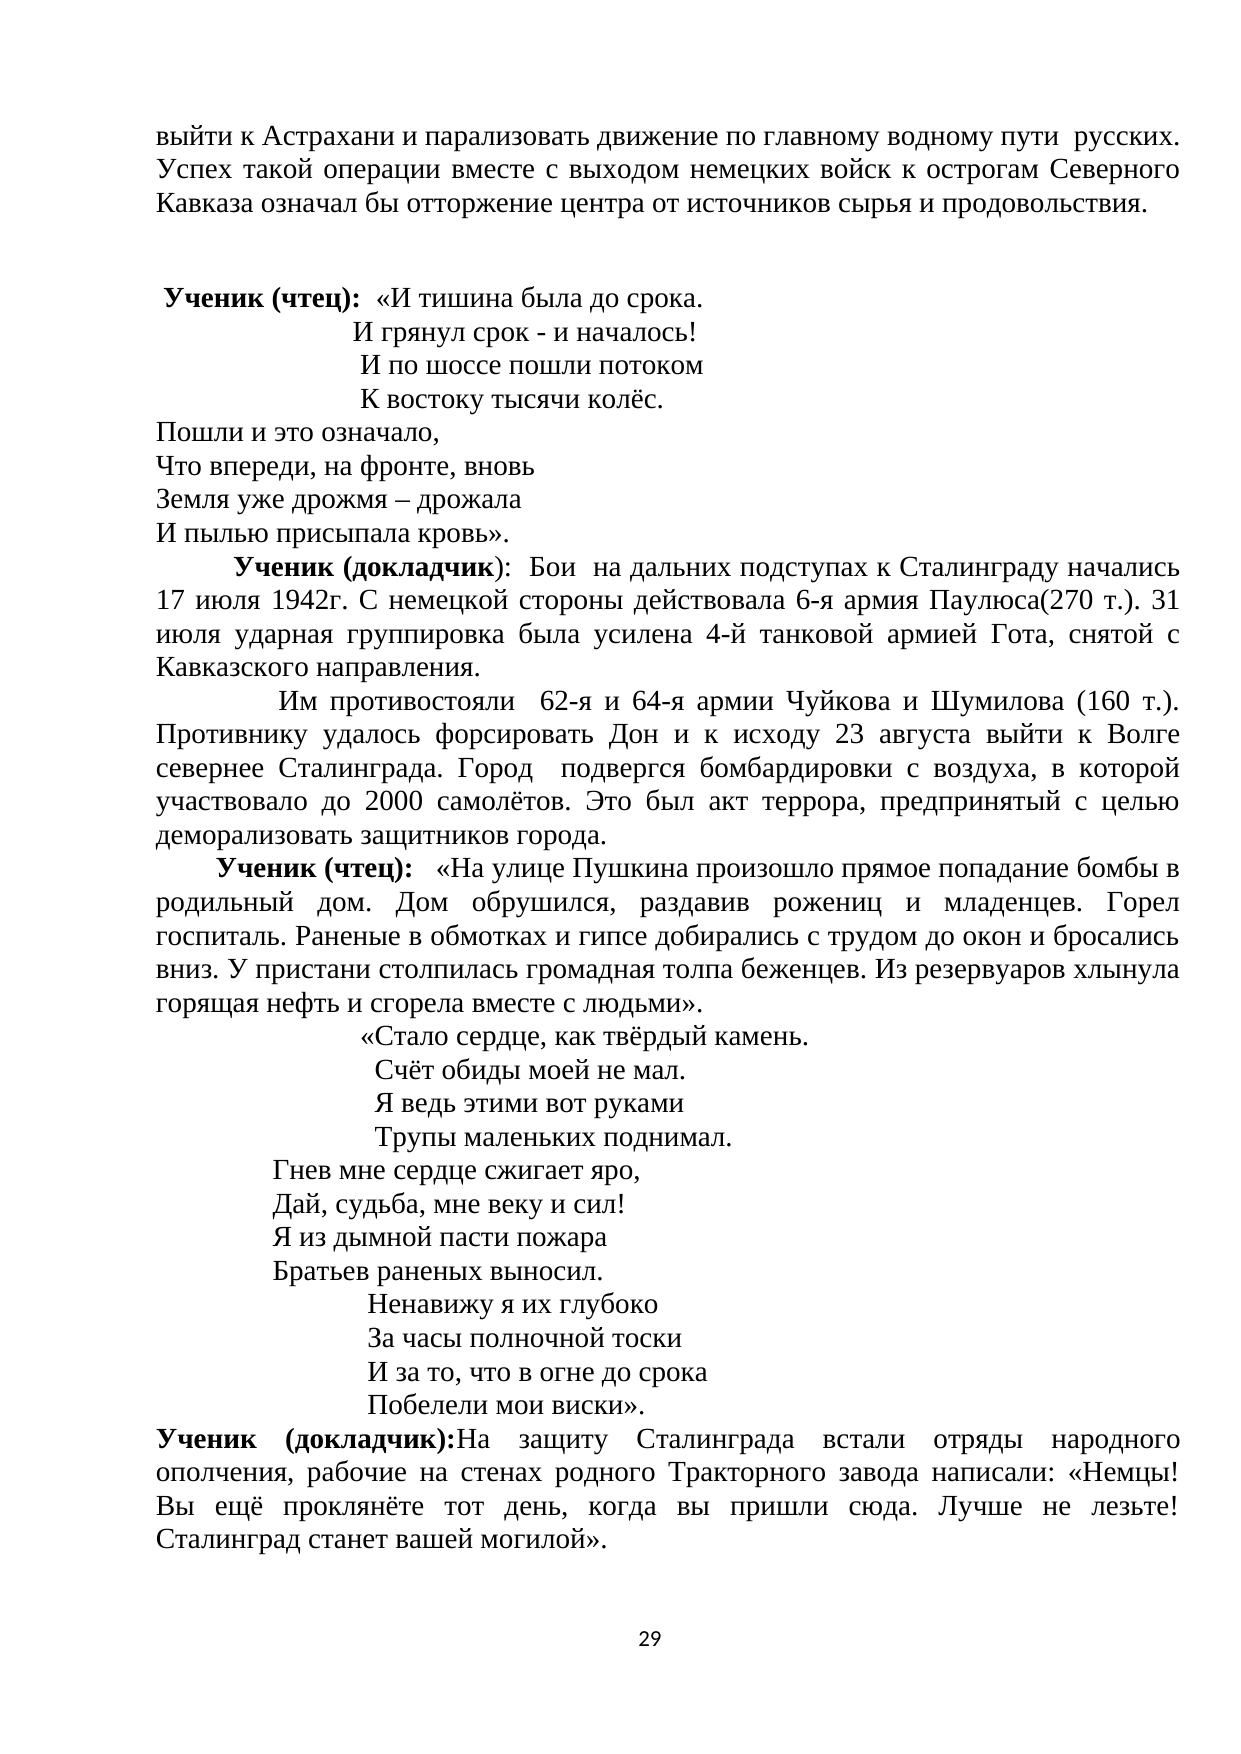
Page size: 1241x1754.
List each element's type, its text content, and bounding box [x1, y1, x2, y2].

text К востоку тысячи колёс. [156, 381, 1181, 414]
text И по шоссе пошли потоком [156, 347, 1181, 381]
text Гнев мне сердце сжигает яро, [156, 1152, 1181, 1186]
text Пошли и это означало, [156, 414, 1181, 448]
text И грянул срок - и началось! [156, 314, 1181, 347]
text Что впереди, на фронте, вновь [156, 448, 1181, 482]
text За часы полночной тоски [156, 1320, 1181, 1354]
text Братьев раненых выносил. [156, 1253, 1181, 1287]
text Им противостояли 62-я и 64-я армии Чуйкова и Шумилова (160 т.). Противнику удалось форсировать Дон и к исходу 23 августа выйти к Волге севернее Сталинграда. Город подвергся бомбардировки с воздуха, в которой участвовало до 2000 самолётов. Это был акт террора, предпринятый с целью деморализовать защитников города. [156, 683, 1181, 851]
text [156, 118, 1181, 219]
text И за то, что в огне до срока [156, 1354, 1181, 1387]
text И пылью присыпала кровь». [156, 515, 1181, 549]
text Счёт обиды моей не мал. [156, 1052, 1181, 1085]
text «Стало сердце, как твёрдый камень. [156, 1018, 1181, 1052]
text Я из дымной пасти пожара [156, 1219, 1181, 1253]
text Трупы маленьких поднимал. [156, 1119, 1181, 1152]
text Ненавижу я их глубоко [156, 1287, 1181, 1320]
text Земля уже дрожмя – дрожала [156, 482, 1181, 515]
text Ученик (докладчик):На защиту Сталинграда встали отряды народного ополчения, рабочие на стенах родного Тракторного завода написали: «Немцы! Вы ещё проклянёте тот день, когда вы пришли сюда. Лучше не лезьте! Сталинград станет вашей могилой». [156, 1421, 1181, 1555]
text Я ведь этими вот руками [156, 1085, 1181, 1119]
text Ученик (чтец): «На улице Пушкина произошло прямое попадание бомбы в родильный дом. Дом обрушился, раздавив рожениц и младенцев. Горел госпиталь. Раненые в обмотках и гипсе добирались с трудом до окон и бросались вниз. У пристани столпилась громадная толпа беженцев. Из резервуаров хлынула горящая нефть и сгорела вместе с людьми». [156, 851, 1181, 1018]
text Побелели мои виски». [156, 1387, 1181, 1421]
text Дай, судьба, мне веку и сил! [156, 1186, 1181, 1219]
text Ученик (докладчик): Бои на дальних подступах к Сталинграду начались 17 июля 1942г. С немецкой стороны действовала 6-я армия Паулюса(270 т.). 31 июля ударная группировка была усилена 4-й танковой армией Гота, снятой с Кавказского направления. [156, 549, 1181, 683]
text Ученик (чтец): «И тишина была до срока. [156, 280, 1181, 314]
